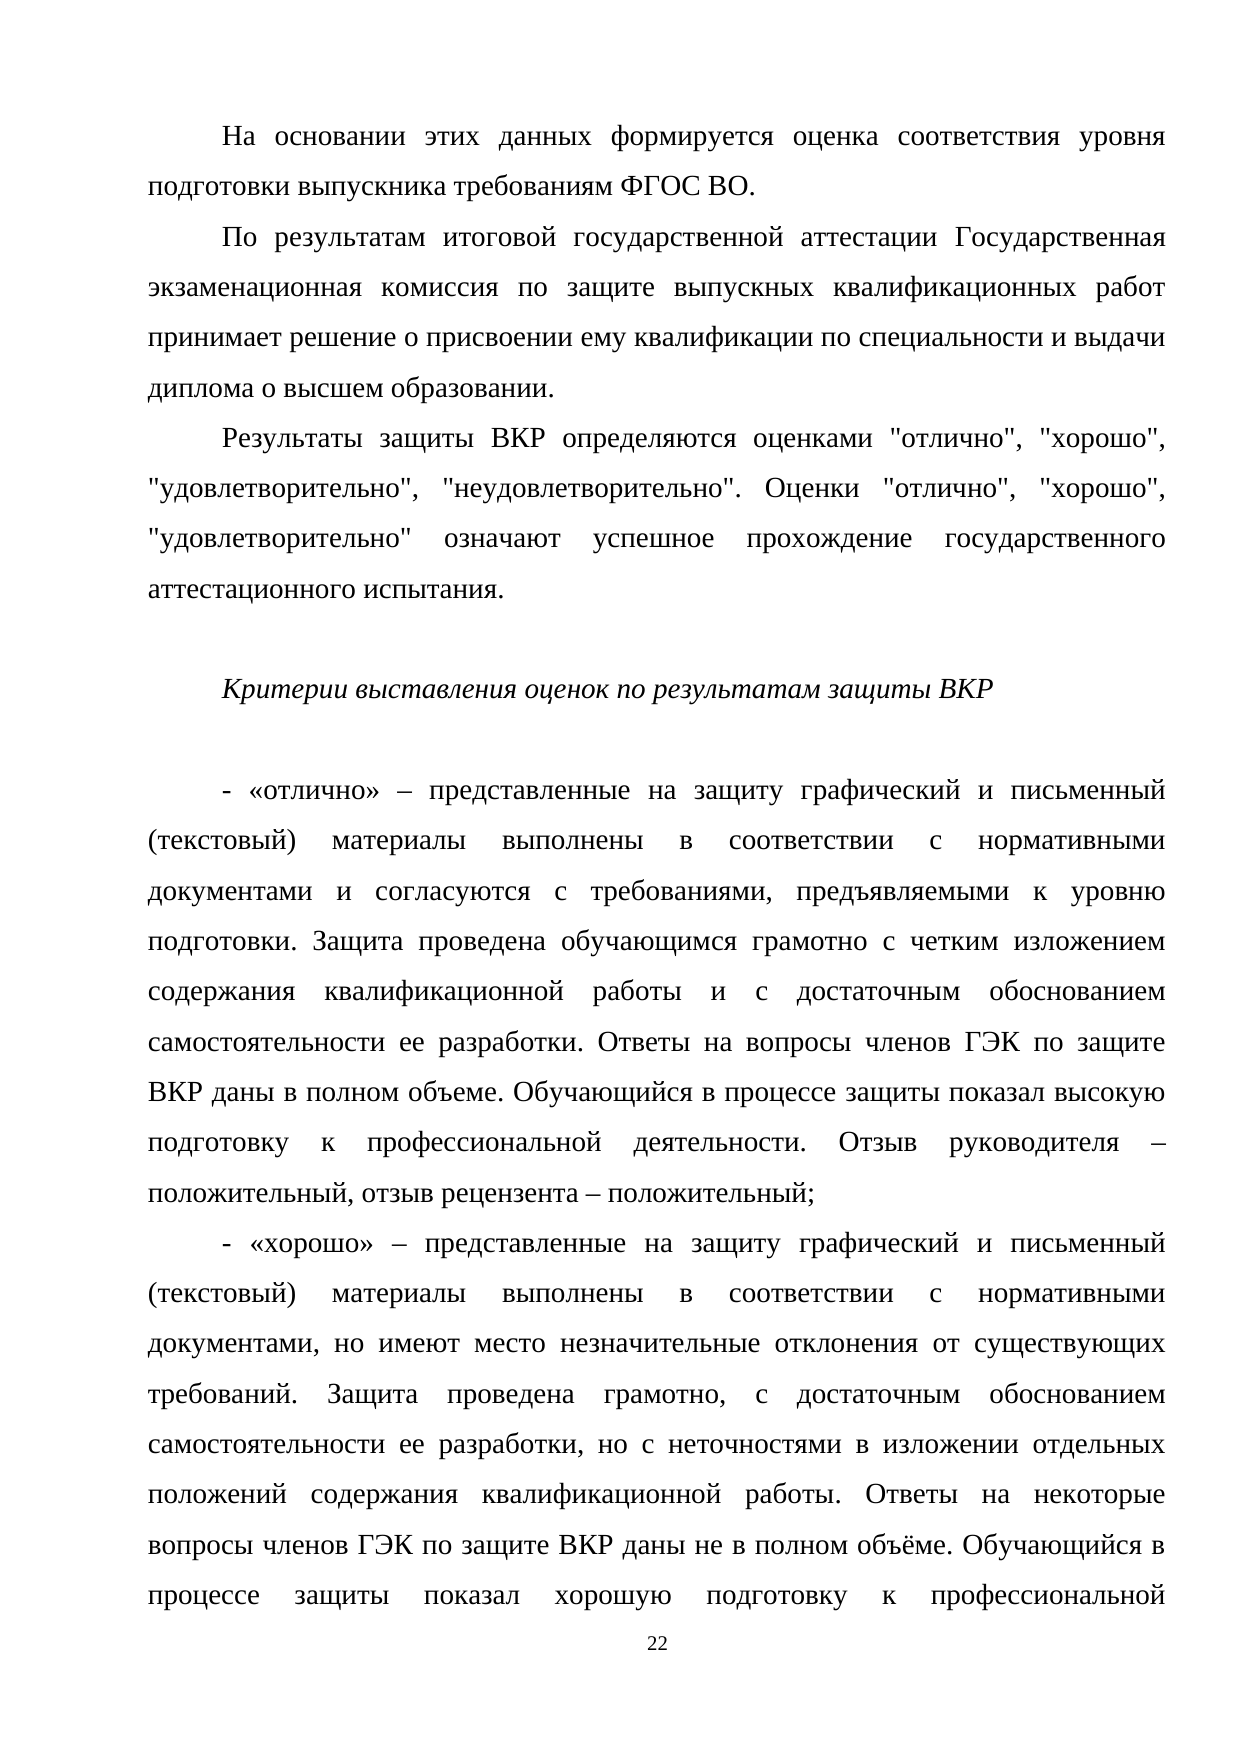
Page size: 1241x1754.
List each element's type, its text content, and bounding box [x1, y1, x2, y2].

text - «отлично» – представленные на защиту графический и письменный (текстовый) материалы выполнены в соответствии с нормативными документами и согласуются с требованиями, предъявляемыми к уровню подготовки. Защита проведена обучающимся грамотно с четким изложением содержания квалификационной работы и с достаточным обоснованием самостоятельности ее разработки. Ответы на вопросы членов ГЭК по защите ВКР даны в полном объеме. Обучающийся в процессе защиты показал высокую подготовку к профессиональной деятельности. Отзыв руководителя – положительный, отзыв рецензента – положительный; [148, 772, 1167, 1208]
text Результаты защиты ВКР определяются оценками "отлично", "хорошо", "удовлетворительно", "неудовлетворительно". Оценки "отлично", "хорошо", "удовлетворительно" означают успешное прохождение государственного аттестационного испытания. [148, 420, 1167, 604]
text Критерии выставления оценок по результатам защиты ВКР [148, 672, 1167, 705]
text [148, 1225, 1167, 1611]
text По результатам итоговой государственной аттестации Государственная экзаменационная комиссия по защите выпускных квалификационных работ принимает решение о присвоении ему квалификации по специальности и выдачи диплома о высшем образовании. [148, 219, 1167, 403]
text На основании этих данных формируется оценка соответствия уровня подготовки выпускника требованиям ФГОС ВО. [148, 118, 1167, 202]
